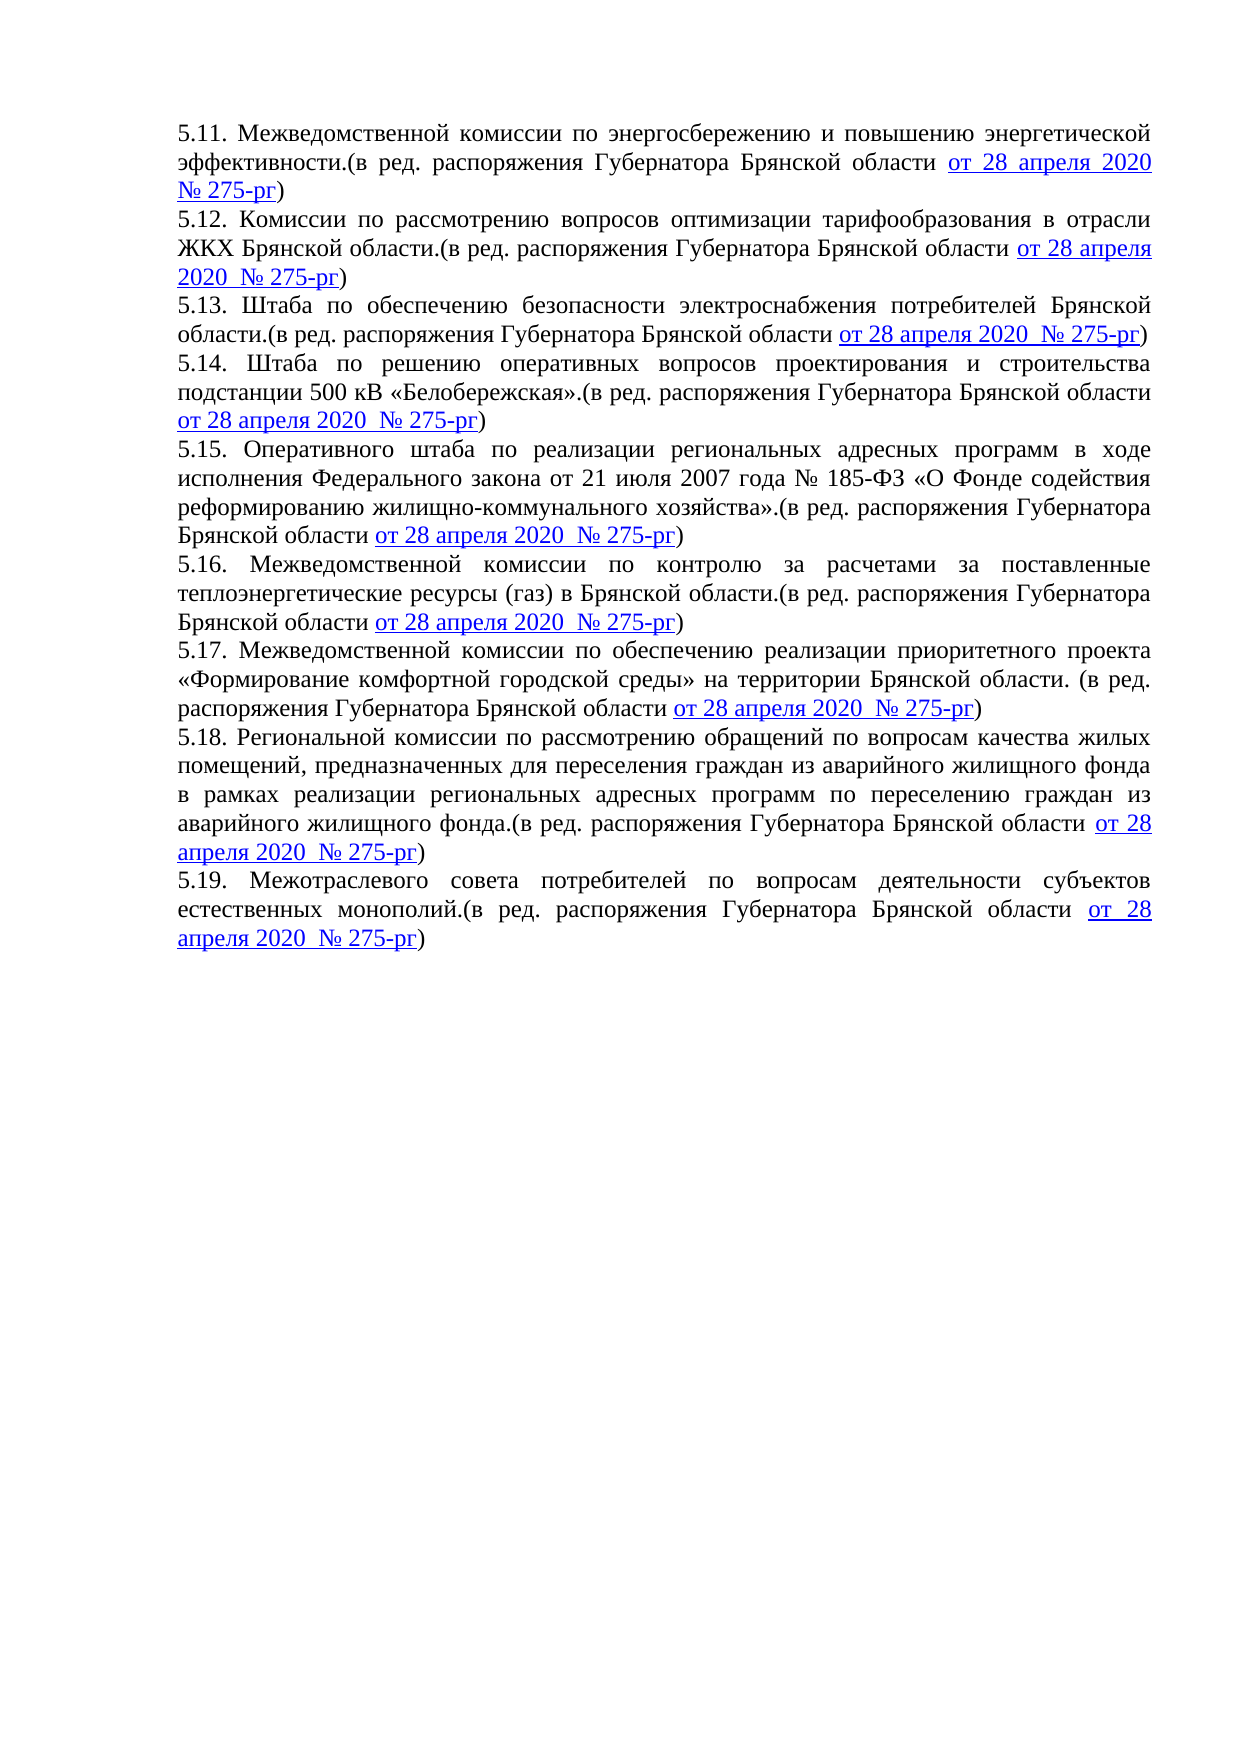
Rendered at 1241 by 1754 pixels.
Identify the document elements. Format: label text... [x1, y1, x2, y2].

text 5.11. Межведомственной комиссии по энергосбережению и повышению энергетической эффективности.(в ред. распоряжения Губернатора Брянской области от 28 апреля 2020 № 275-рг) [177, 118, 1152, 204]
text 5.13. Штаба по обеспечению безопасности электроснабжения потребителей Брянской области.(в ред. распоряжения Губернатора Брянской области от 28 апреля 2020 № 275-рг) [177, 291, 1152, 348]
text 5.14. Штаба по решению оперативных вопросов проектирования и строительства подстанции 500 кВ «Белобережская».(в ред. распоряжения Губернатора Брянской области от 28 апреля 2020 № 275-рг) [177, 348, 1152, 434]
text 5.15. Оперативного штаба по реализации региональных адресных программ в ходе исполнения Федерального закона от 21 июля 2007 года № 185-ФЗ «О Фонде содействия реформированию жилищно-коммунального хозяйства».(в ред. распоряжения Губернатора Брянской области от 28 апреля 2020 № 275-рг) [177, 434, 1152, 549]
text 5.19. Межотраслевого совета потребителей по вопросам деятельности субъектов естественных монополий.(в ред. распоряжения Губернатора Брянской области от 28 апреля 2020 № 275-рг) [177, 866, 1152, 952]
text 5.12. Комиссии по рассмотрению вопросов оптимизации тарифообразования в отрасли ЖКХ Брянской области.(в ред. распоряжения Губернатора Брянской области от 28 апреля 2020 № 275-рг) [177, 204, 1152, 291]
text 5.17. Межведомственной комиссии по обеспечению реализации приоритетного проекта «Формирование комфортной городской среды» на территории Брянской области. (в ред. распоряжения Губернатора Брянской области от 28 апреля 2020 № 275-рг) [177, 636, 1152, 722]
text 5.18. Региональной комиссии по рассмотрению обращений по вопросам качества жилых помещений, предназначенных для переселения граждан из аварийного жилищного фонда в рамках реализации региональных адресных программ по переселению граждан из аварийного жилищного фонда.(в ред. распоряжения Губернатора Брянской области от 28 апреля 2020 № 275-рг) [177, 722, 1152, 866]
text 5.16. Межведомственной комиссии по контролю за расчетами за поставленные теплоэнергетические ресурсы (газ) в Брянской области.(в ред. распоряжения Губернатора Брянской области от 28 апреля 2020 № 275-рг) [177, 549, 1152, 636]
